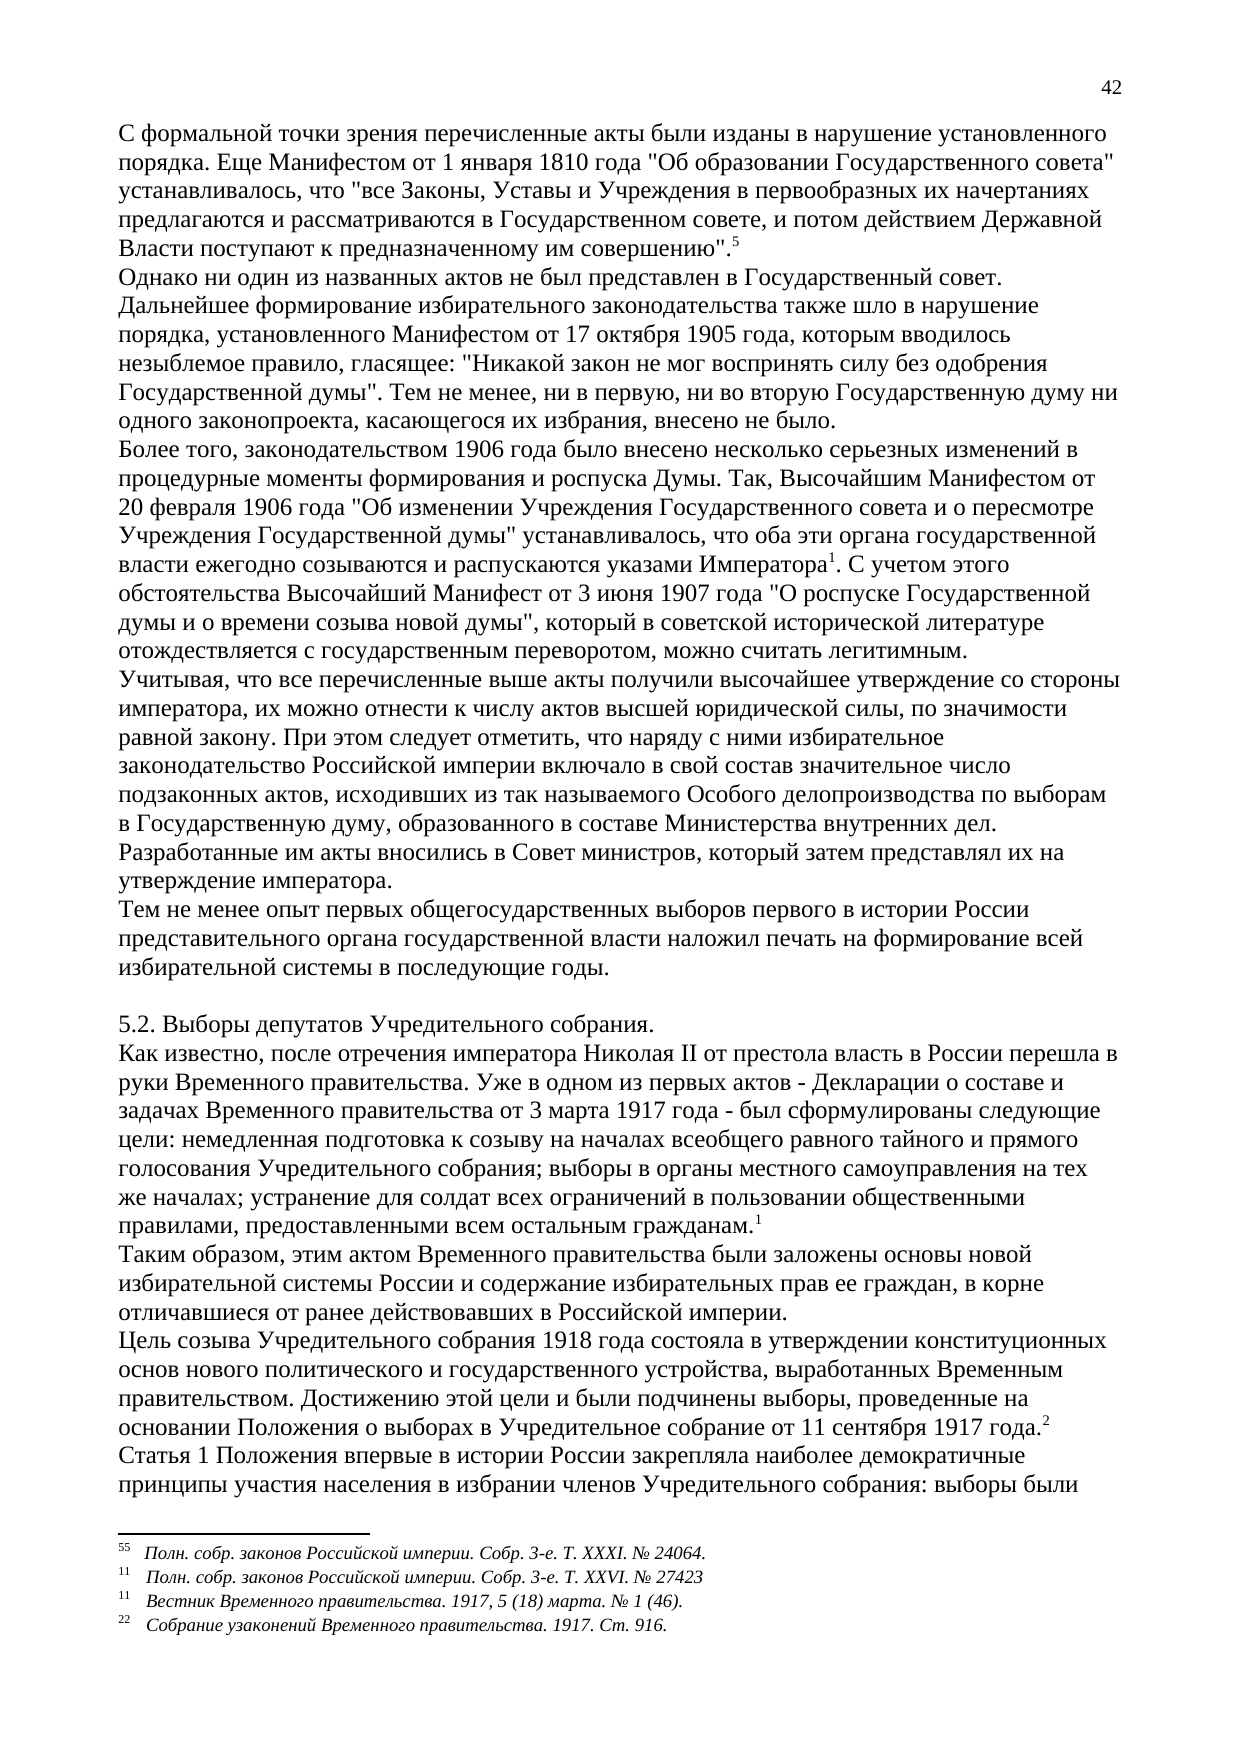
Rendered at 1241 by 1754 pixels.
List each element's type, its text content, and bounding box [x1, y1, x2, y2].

text Дальнейшее формирование избирательного законодательства также шло в нарушение порядка, установленного Манифестом от 17 октября 1905 года, которым вводилось незыблемое правило, гласящее: "Никакой закон не мог воспринять силу без одобрения Государственной думы". Тем не менее, ни в первую, ни во вторую Государственную думу ни одного законопроекта, касающегося их избрания, внесено не было. [118, 291, 1122, 434]
text 5.2. Выборы депутатов Учредительного собрания. [118, 1009, 1122, 1038]
text Как известно, после отречения императора Николая II от престола власть в России перешла в руки Временного правительства. Уже в одном из первых актов - Декларации о составе и задачах Временного правительства от 3 марта 1917 года - был сформулированы следующие цели: немедленная подготовка к созыву на началах всеобщего равного тайного и прямого голосования Учредительного собрания; выборы в органы местного самоуправления на тех же началах; устранение для солдат всех ограничений в пользовании общественными правилами, предоставленными всем остальным гражданам.1 [118, 1038, 1122, 1239]
text Более того, законодательством 1906 года было внесено несколько серьезных изменений в процедурные моменты формирования и роспуска Думы. Так, Высочайшим Манифестом от 20 февраля 1906 года "Об изменении Учреждения Государственного совета и о пересмотре Учреждения Государственной думы" устанавливалось, что оба эти органа государственной власти ежегодно созываются и распускаются указами Императора1. С учетом этого обстоятельства Высочайший Манифест от 3 июня 1907 года "О роспуске Государственной думы и о времени созыва новой думы", который в советской исторической литературе отождествляется с государственным переворотом, можно считать легитимным. [118, 434, 1122, 664]
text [118, 1441, 1122, 1498]
text Таким образом, этим актом Временного правительства были заложены основы новой избирательной системы России и содержание избирательных прав ее граждан, в корне отличавшиеся от ранее действовавших в Российской империи. [118, 1239, 1122, 1326]
text Однако ни один из названных актов не был представлен в Государственный совет. [118, 262, 1122, 291]
text Цель созыва Учредительного собрания 1918 года состояла в утверждении конституционных основ нового политического и государственного устройства, выработанных Временным правительством. Достижению этой цели и были подчинены выборы, проведенные на основании Положения о выборах в Учредительное собрание от 11 сентября 1917 года.2 [118, 1326, 1122, 1441]
text Тем не менее опыт первых общегосударственных выборов первого в истории России представительного органа государственной власти наложил печать на формирование всей избирательной системы в последующие годы. [118, 894, 1122, 981]
text Учитывая, что все перечисленные выше акты получили высочайшее утверждение со стороны императора, их можно отнести к числу актов высшей юридической силы, по значимости равной закону. При этом следует отметить, что наряду с ними избирательное законодательство Российской империи включало в свой состав значительное число подзаконных актов, исходивших из так называемого Особого делопроизводства по выборам в Государственную думу, образованного в составе Министерства внутренних дел. Разработанные им акты вносились в Совет министров, который затем представлял их на утверждение императора. [118, 664, 1122, 894]
text С формальной точки зрения перечисленные акты были изданы в нарушение установленного порядка. Еще Манифестом от 1 января 1810 года "Об образовании Государственного совета" устанавливалось, что "все Законы, Уставы и Учреждения в первообразных их начертаниях предлагаются и рассматриваются в Государственном совете, и потом действием Державной Власти поступают к предназначенному им совершению".5 [118, 118, 1122, 262]
